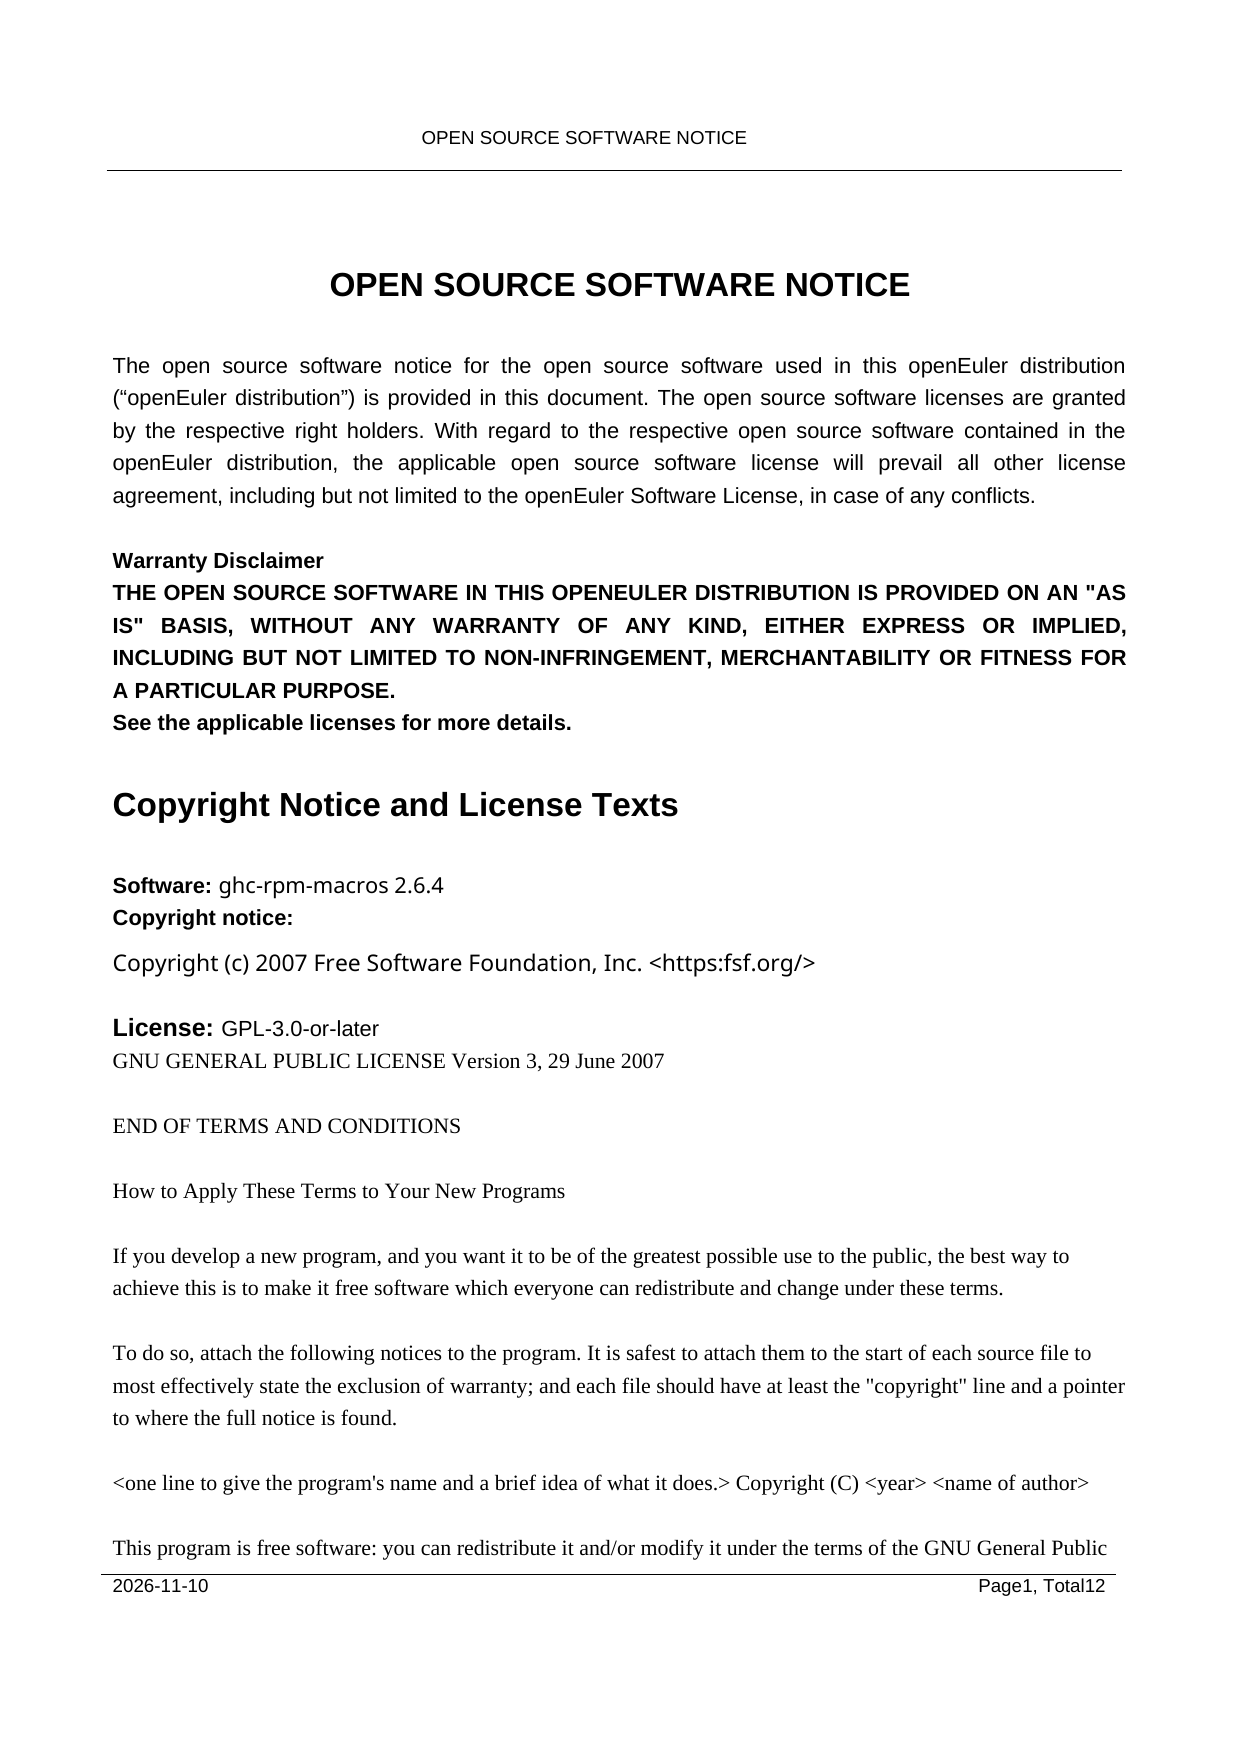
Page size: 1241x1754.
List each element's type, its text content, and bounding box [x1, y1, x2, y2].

text The open source software notice for the open source software used in this openEuler distribution (“openEuler distribution”) is provided in this document. The open source software licenses are granted by the respective right holders. With regard to the respective open source software contained in the openEuler distribution, the applicable open source software license will prevail all other license agreement, including but not limited to the openEuler Software License, in case of any conflicts. [112, 349, 1128, 511]
text License: GPL-3.0-or-later [112, 1012, 1128, 1044]
text Copyright notice: [112, 901, 1128, 934]
text Warranty Disclaimer [112, 544, 1128, 576]
text Copyright (c) 2007 Free Software Foundation, Inc. <https:fsf.org/> [112, 947, 1128, 1012]
text THE OPEN SOURCE SOFTWARE IN THIS OPENEULER DISTRIBUTION IS PROVIDED ON AN "AS IS" BASIS, WITHOUT ANY WARRANTY OF ANY KIND, EITHER EXPRESS OR IMPLIED, INCLUDING BUT NOT LIMITED TO NON-INFRINGEMENT, MERCHANTABILITY OR FITNESS FOR A PARTICULAR PURPOSE. See the applicable licenses for more details. [112, 576, 1128, 739]
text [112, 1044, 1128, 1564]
title Software: ghc-rpm-macros 2.6.4 [112, 869, 1128, 901]
text OPEN SOURCE SOFTWARE NOTICE [112, 251, 1128, 316]
text Copyright Notice and License Texts [112, 771, 1128, 836]
